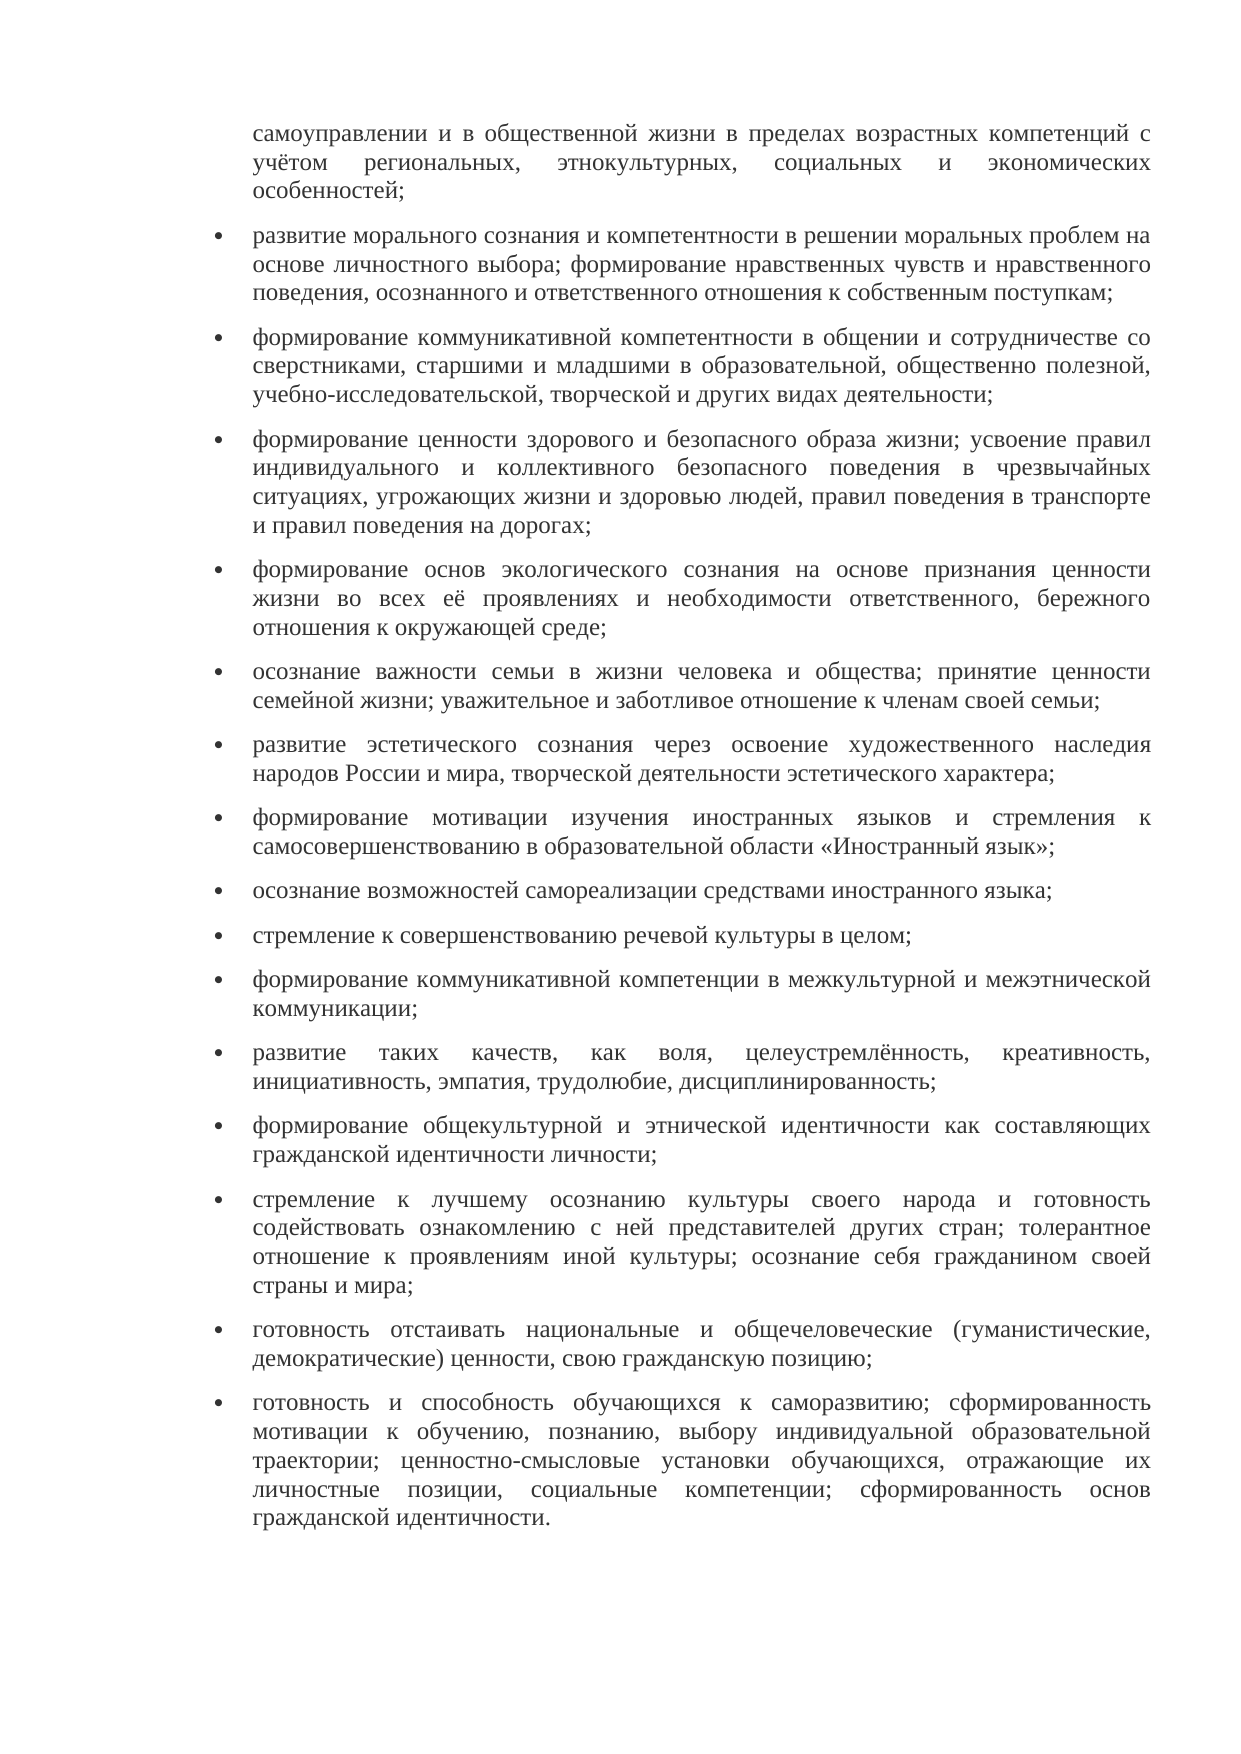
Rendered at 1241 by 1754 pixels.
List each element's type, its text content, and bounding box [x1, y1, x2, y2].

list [215, 118, 1152, 204]
list развитие таких качеств, как воля, целеустремлённость, креативность, инициативность, эмпатия, трудолюбие, дисциплинированность; [215, 1037, 1152, 1095]
list стремление к лучшему осознанию культуры своего народа и готовность содействовать ознакомлению с ней представителей других стран; толерантное отношение к проявлениям иной культуры; осознание себя гражданином своей страны и мира; [215, 1184, 1152, 1299]
list развитие морального сознания и компетентности в решении моральных проблем на основе личностного выбора; формирование нравственных чувств и нравственного поведения, осознанного и ответственного отношения к собственным поступкам; [215, 220, 1152, 306]
list развитие эстетического сознания через освоение художественного наследия народов России и мира, творческой деятельности эстетического характера; [215, 729, 1152, 787]
list осознание важности семьи в жизни человека и общества; принятие ценности семейной жизни; уважительное и заботливое отношение к членам своей семьи; [215, 656, 1152, 714]
list формирование мотивации изучения иностранных языков и стремления к самосовершенствованию в образовательной области «Иностранный язык»; [215, 802, 1152, 860]
list формирование коммуникативной компетенции в межкультурной и межэтнической коммуникации; [215, 964, 1152, 1022]
list формирование ценности здорового и безопасного образа жизни; усвоение правил индивидуального и коллективного безопасного поведения в чрезвычайных ситуациях, угрожающих жизни и здоровью людей, правил поведения в транспорте и правил поведения на дорогах; [215, 424, 1152, 539]
list формирование общекультурной и этнической идентичности как составляющих гражданской идентичности личности; [215, 1111, 1152, 1168]
list готовность отстаивать национальные и общечеловеческие (гуманистические, демократические) ценности, свою гражданскую позицию; [215, 1314, 1152, 1372]
list формирование коммуникативной компетентности в общении и сотрудничестве со сверстниками, старшими и младшими в образовательной, общественно полезной, учебно-исследовательской, творческой и других видах деятельности; [215, 322, 1152, 408]
list готовность и способность обучающихся к саморазвитию; сформированность мотивации к обучению, познанию, выбору индивидуальной образовательной траектории; ценностно-смысловые установки обучающихся, отражающие их личностные позиции, социальные компетенции; сформированность основ гражданской идентичности. [215, 1387, 1152, 1531]
list стремление к совершенствованию речевой культуры в целом; [215, 920, 1152, 949]
list формирование основ экологического сознания на основе признания ценности жизни во всех её проявлениях и необходимости ответственного, бережного отношения к окружающей среде; [215, 554, 1152, 641]
list осознание возможностей самореализации средствами иностранного языка; [215, 876, 1152, 904]
